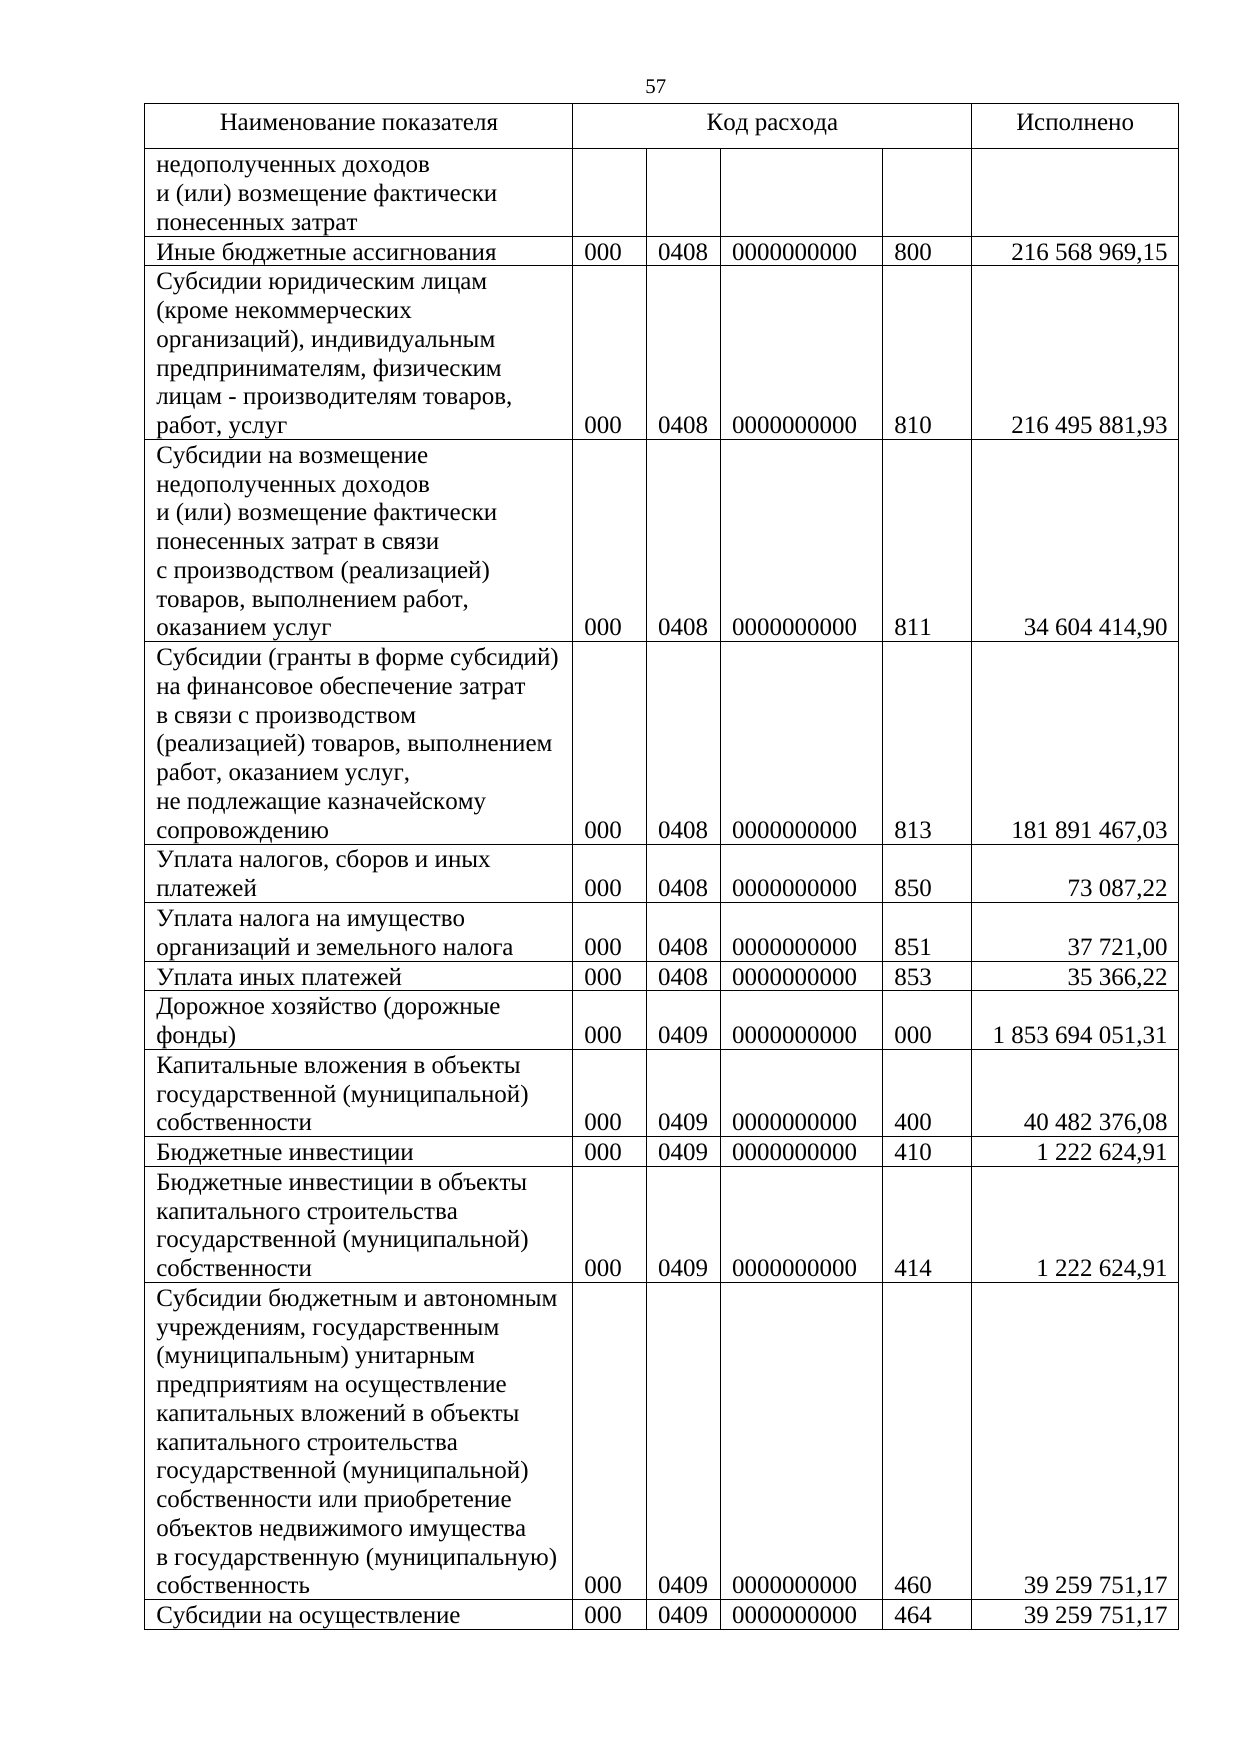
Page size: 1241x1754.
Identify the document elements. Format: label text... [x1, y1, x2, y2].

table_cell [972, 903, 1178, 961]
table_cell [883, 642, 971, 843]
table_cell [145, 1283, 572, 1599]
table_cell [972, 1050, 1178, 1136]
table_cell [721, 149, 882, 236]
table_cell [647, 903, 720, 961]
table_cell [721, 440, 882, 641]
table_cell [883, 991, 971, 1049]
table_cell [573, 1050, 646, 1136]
table_header Код расхода [573, 104, 971, 148]
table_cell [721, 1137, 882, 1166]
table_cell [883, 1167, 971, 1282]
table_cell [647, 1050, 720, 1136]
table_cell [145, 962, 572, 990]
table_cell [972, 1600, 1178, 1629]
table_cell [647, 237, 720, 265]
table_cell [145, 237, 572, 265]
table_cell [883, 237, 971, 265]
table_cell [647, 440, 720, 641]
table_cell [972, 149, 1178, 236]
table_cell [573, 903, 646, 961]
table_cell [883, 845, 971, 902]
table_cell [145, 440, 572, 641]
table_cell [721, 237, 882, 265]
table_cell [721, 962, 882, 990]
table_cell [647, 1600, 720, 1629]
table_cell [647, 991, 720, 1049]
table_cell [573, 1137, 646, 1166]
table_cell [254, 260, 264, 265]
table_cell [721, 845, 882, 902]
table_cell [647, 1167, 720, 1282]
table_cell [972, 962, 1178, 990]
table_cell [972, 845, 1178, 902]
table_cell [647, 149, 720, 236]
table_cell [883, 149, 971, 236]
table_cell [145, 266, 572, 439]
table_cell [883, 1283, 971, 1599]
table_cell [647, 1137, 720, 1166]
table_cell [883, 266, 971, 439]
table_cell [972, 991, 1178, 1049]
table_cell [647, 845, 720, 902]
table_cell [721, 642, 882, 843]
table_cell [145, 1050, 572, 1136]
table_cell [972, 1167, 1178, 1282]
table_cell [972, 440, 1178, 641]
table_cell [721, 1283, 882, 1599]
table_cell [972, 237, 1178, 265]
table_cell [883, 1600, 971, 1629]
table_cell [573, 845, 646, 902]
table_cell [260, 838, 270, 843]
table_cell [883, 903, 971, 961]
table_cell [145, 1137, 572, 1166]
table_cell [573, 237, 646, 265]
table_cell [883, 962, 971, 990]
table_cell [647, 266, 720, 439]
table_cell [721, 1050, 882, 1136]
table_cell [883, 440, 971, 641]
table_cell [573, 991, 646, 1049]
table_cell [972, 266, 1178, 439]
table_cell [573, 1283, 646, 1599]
table_header Исполнено [972, 104, 1178, 148]
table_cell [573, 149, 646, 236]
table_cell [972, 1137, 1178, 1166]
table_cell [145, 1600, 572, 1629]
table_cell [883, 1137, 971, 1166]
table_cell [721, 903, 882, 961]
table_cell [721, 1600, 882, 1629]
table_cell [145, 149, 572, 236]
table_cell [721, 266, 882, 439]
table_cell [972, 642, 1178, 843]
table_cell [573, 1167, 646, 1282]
table_header Наименование показателя [145, 104, 572, 148]
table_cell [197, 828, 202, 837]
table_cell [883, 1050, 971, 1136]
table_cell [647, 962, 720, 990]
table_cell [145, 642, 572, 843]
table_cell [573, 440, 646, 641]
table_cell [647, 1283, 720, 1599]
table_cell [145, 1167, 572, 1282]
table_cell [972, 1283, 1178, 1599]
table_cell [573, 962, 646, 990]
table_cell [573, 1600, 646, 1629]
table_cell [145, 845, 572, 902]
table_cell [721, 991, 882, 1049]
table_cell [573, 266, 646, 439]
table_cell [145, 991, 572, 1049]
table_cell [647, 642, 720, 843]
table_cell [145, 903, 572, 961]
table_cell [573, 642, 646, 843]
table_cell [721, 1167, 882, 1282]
